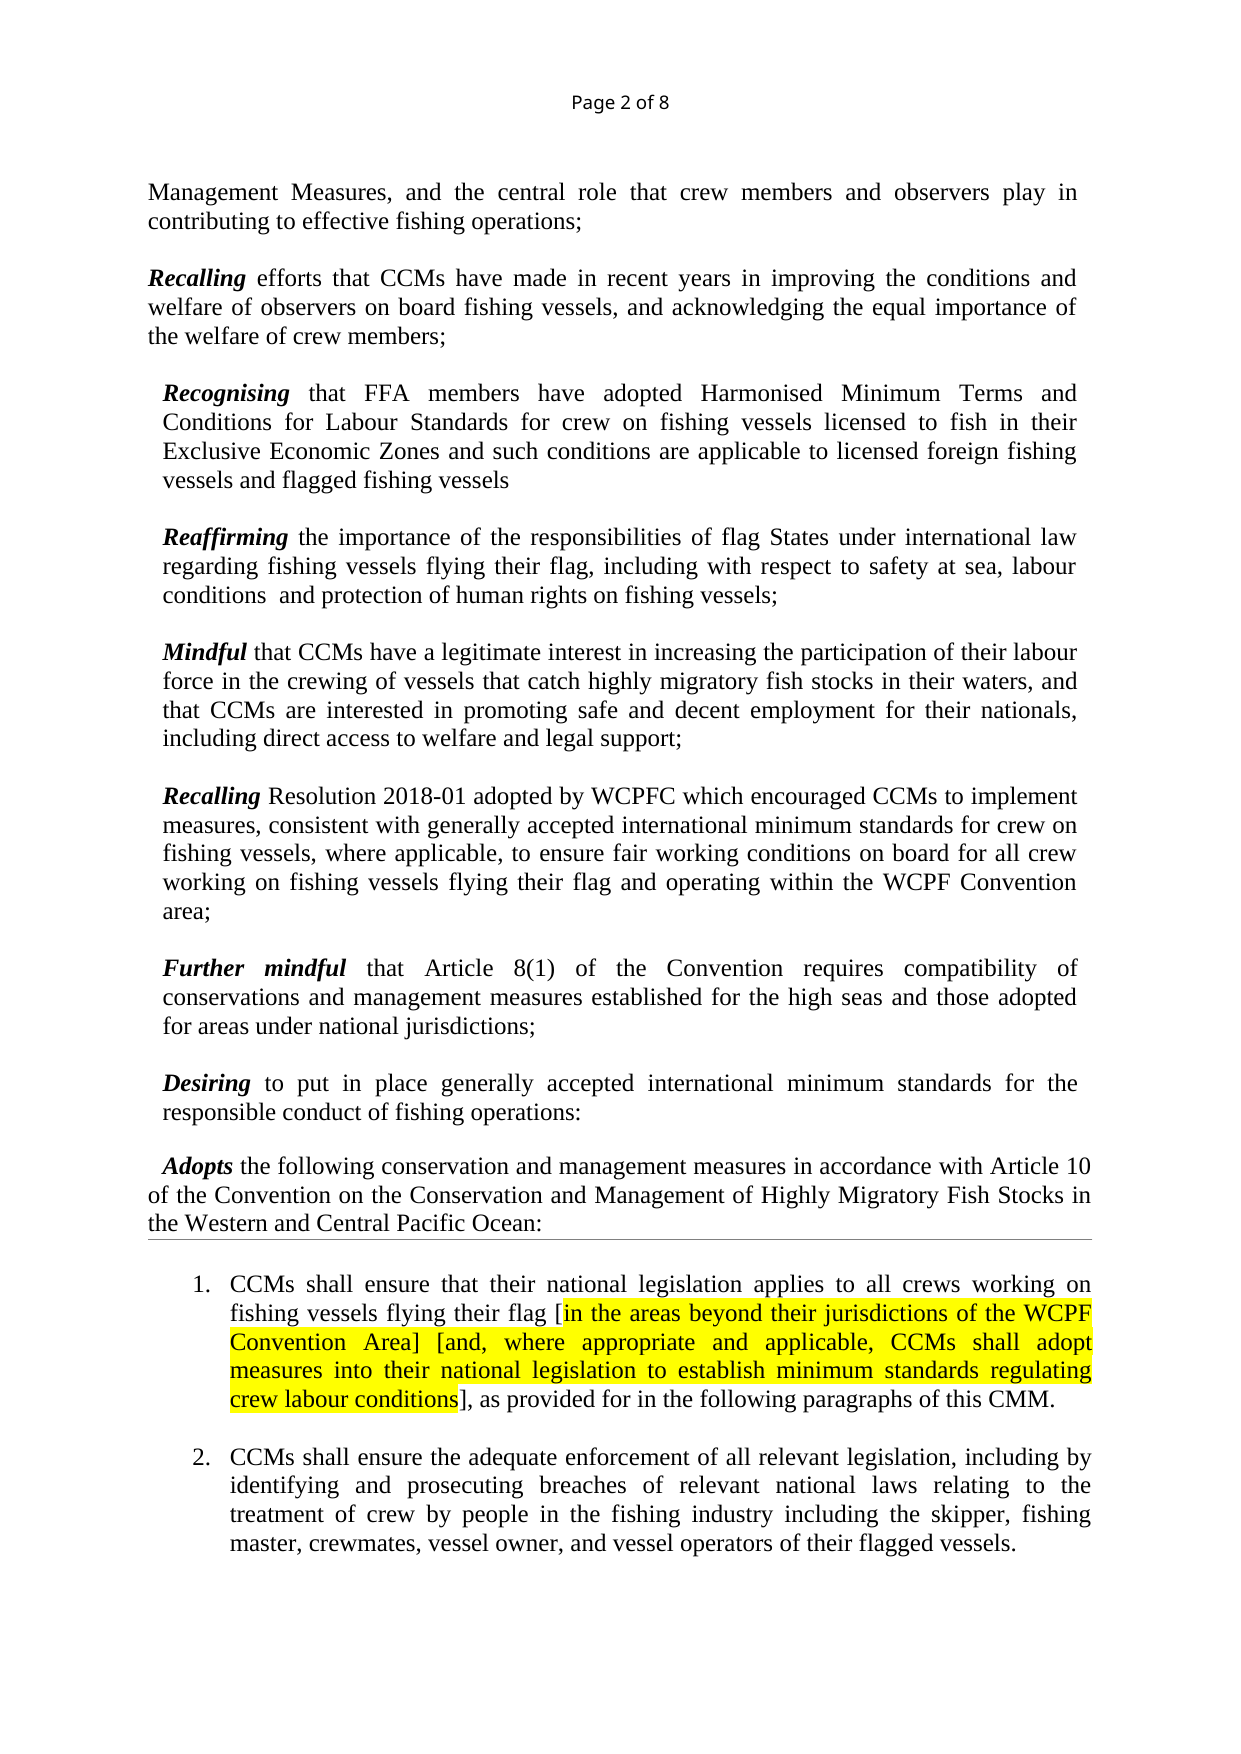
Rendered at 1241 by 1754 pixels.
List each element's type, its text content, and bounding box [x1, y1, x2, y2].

text Desiring to put in place generally accepted international minimum standards for the responsible conduct of fishing operations: [162, 1068, 1078, 1126]
text Recalling efforts that CCMs have made in recent years in improving the conditions and welfare of observers on board fishing vessels, and acknowledging the equal importance of the welfare of crew members; [148, 263, 1078, 350]
text Recognising that FFA members have adopted Harmonised Minimum Terms and Conditions for Labour Standards for crew on fishing vessels licensed to fish in their Exclusive Economic Zones and such conditions are applicable to licensed foreign fishing vessels and flagged fishing vessels [162, 378, 1078, 493]
text Reaffirming the importance of the responsibilities of flag States under international law regarding fishing vessels flying their flag, including with respect to safety at sea, labour conditions and protection of human rights on fishing vessels; [162, 522, 1078, 608]
list CCMs shall ensure the adequate enforcement of all relevant legislation, including by identifying and prosecuting breaches of relevant national laws relating to the treatment of crew by people in the fishing industry including the skipper, fishing master, crewmates, vessel owner, and vessel operators of their flagged vessels. [192, 1442, 1092, 1557]
list CCMs shall ensure that their national legislation applies to all crews working on fishing vessels flying their flag [in the areas beyond their jurisdictions of the WCPF Convention Area] [and, where appropriate and applicable, CCMs shall adopt measures into their national legislation to establish minimum standards regulating crew labour conditions], as provided for in the following paragraphs of this CMM. [192, 1269, 1092, 1413]
subtitle Adopts the following conservation and management measures in accordance with Article 10 of the Convention on the Conservation and Management of Highly Migratory Fish Stocks in the Western and Central Pacific Ocean: [148, 1151, 1092, 1239]
text Mindful that CCMs have a legitimate interest in increasing the participation of their labour force in the crewing of vessels that catch highly migratory fish stocks in their waters, and that CCMs are interested in promoting safe and decent employment for their nationals, including direct access to welfare and legal support; [162, 637, 1078, 752]
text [148, 177, 1078, 235]
text Further mindful that Article 8(1) of the Convention requires compatibility of conservations and management measures established for the high seas and those adopted for areas under national jurisdictions; [162, 953, 1078, 1040]
text Recalling Resolution 2018-01 adopted by WCPFC which encouraged CCMs to implement measures, consistent with generally accepted international minimum standards for crew on fishing vessels, where applicable, to ensure fair working conditions on board for all crew working on fishing vessels flying their flag and operating within the WCPF Convention area; [162, 781, 1078, 925]
